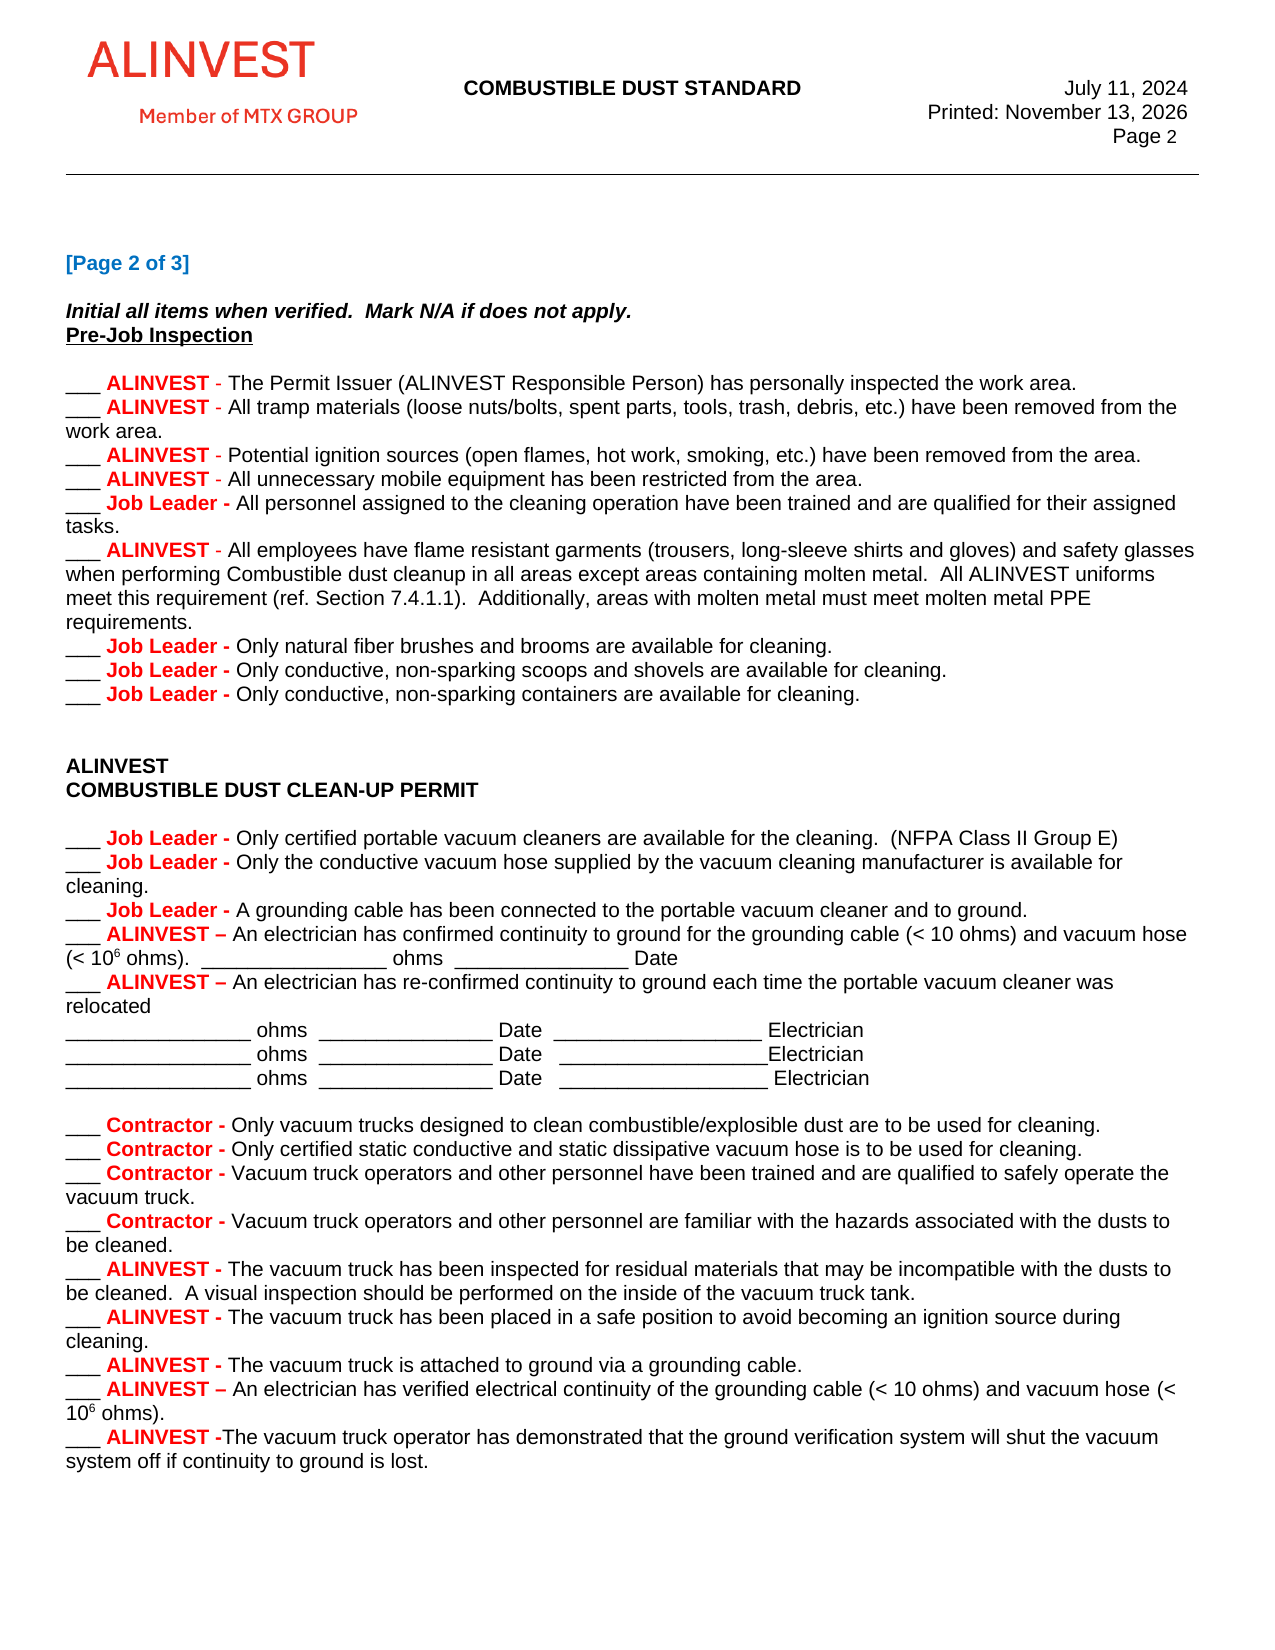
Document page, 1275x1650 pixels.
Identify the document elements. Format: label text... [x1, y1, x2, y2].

text ___ Job Leader - Only natural fiber brushes and brooms are available for cleaning. [66, 634, 1200, 658]
text ___ Job Leader - Only the conductive vacuum hose supplied by the vacuum cleaning manufacturer is available for cleaning. [66, 850, 1200, 898]
text ___ ALINVEST - The vacuum truck has been placed in a safe position to avoid becoming an ignition source during cleaning. [66, 1305, 1200, 1353]
text ___ ALINVEST - The Permit Issuer (ALINVEST Responsible Person) has personally inspected the work area. [66, 371, 1200, 394]
text [Page 2 of 3] [66, 251, 1200, 275]
text COMBUSTIBLE DUST CLEAN-UP PERMIT [66, 778, 1200, 802]
text ________________ ohms _______________ Date __________________ Electrician [66, 1017, 1200, 1041]
text ___ ALINVEST – An electrician has verified electrical continuity of the grounding cable (< 10 ohms) and vacuum hose (< 106 ohms). [66, 1377, 1200, 1425]
text ___ ALINVEST - The vacuum truck is attached to ground via a grounding cable. [66, 1353, 1200, 1377]
picture [76, 28, 367, 134]
text ________________ ohms _______________ Date __________________Electrician [66, 1041, 1200, 1065]
text ___ ALINVEST - All unnecessary mobile equipment has been restricted from the area. [66, 466, 1200, 490]
text ___ ALINVEST – An electrician has re-confirmed continuity to ground each time the portable vacuum cleaner was relocated [66, 969, 1200, 1017]
text ___ Job Leader - All personnel assigned to the cleaning operation have been trained and are qualified for their assigned tasks. [66, 490, 1200, 538]
text ___ ALINVEST – An electrician has confirmed continuity to ground for the grounding cable (< 10 ohms) and vacuum hose (< 106 ohms). ________________ ohms _______________ Date [66, 922, 1200, 969]
text ___ ALINVEST - Potential ignition sources (open flames, hot work, smoking, etc.) have been removed from the area. [66, 442, 1200, 466]
text ___ Job Leader - Only certified portable vacuum cleaners are available for the cleaning. (NFPA Class II Group E) [66, 826, 1200, 850]
text ___ Job Leader - Only conductive, non-sparking containers are available for cleaning. [66, 682, 1200, 706]
text ___ Contractor - Vacuum truck operators and other personnel are familiar with the hazards associated with the dusts to be cleaned. [66, 1209, 1200, 1257]
text Pre-Job Inspection [66, 323, 1200, 347]
text ___ ALINVEST - All employees have flame resistant garments (trousers, long-sleeve shirts and gloves) and safety glasses when performing Combustible dust cleanup in all areas except areas containing molten metal. All ALINVEST uniforms meet this requirement (ref. Section 7.4.1.1). Additionally, areas with molten metal must meet molten metal PPE requirements. [66, 538, 1200, 634]
text ___ ALINVEST -The vacuum truck operator has demonstrated that the ground verification system will shut the vacuum system off if continuity to ground is lost. [66, 1425, 1200, 1473]
text ___ Job Leader - A grounding cable has been connected to the portable vacuum cleaner and to ground. [66, 898, 1200, 922]
text ___ Contractor - Only certified static conductive and static dissipative vacuum hose is to be used for cleaning. [66, 1137, 1200, 1161]
text ___ Job Leader - Only conductive, non-sparking scoops and shovels are available for cleaning. [66, 658, 1200, 682]
text ALINVEST [66, 754, 1200, 778]
text ___ Contractor - Only vacuum trucks designed to clean combustible/explosible dust are to be used for cleaning. [66, 1113, 1200, 1137]
text ___ ALINVEST - The vacuum truck has been inspected for residual materials that may be incompatible with the dusts to be cleaned. A visual inspection should be performed on the inside of the vacuum truck tank. [66, 1257, 1200, 1305]
text ________________ ohms _______________ Date __________________ Electrician [66, 1065, 1200, 1089]
text ___ ALINVEST - All tramp materials (loose nuts/bolts, spent parts, tools, trash, debris, etc.) have been removed from the work area. [66, 394, 1200, 442]
text Initial all items when verified. Mark N/A if does not apply. [66, 299, 1200, 323]
text ___ Contractor - Vacuum truck operators and other personnel have been trained and are qualified to safely operate the vacuum truck. [66, 1161, 1200, 1209]
